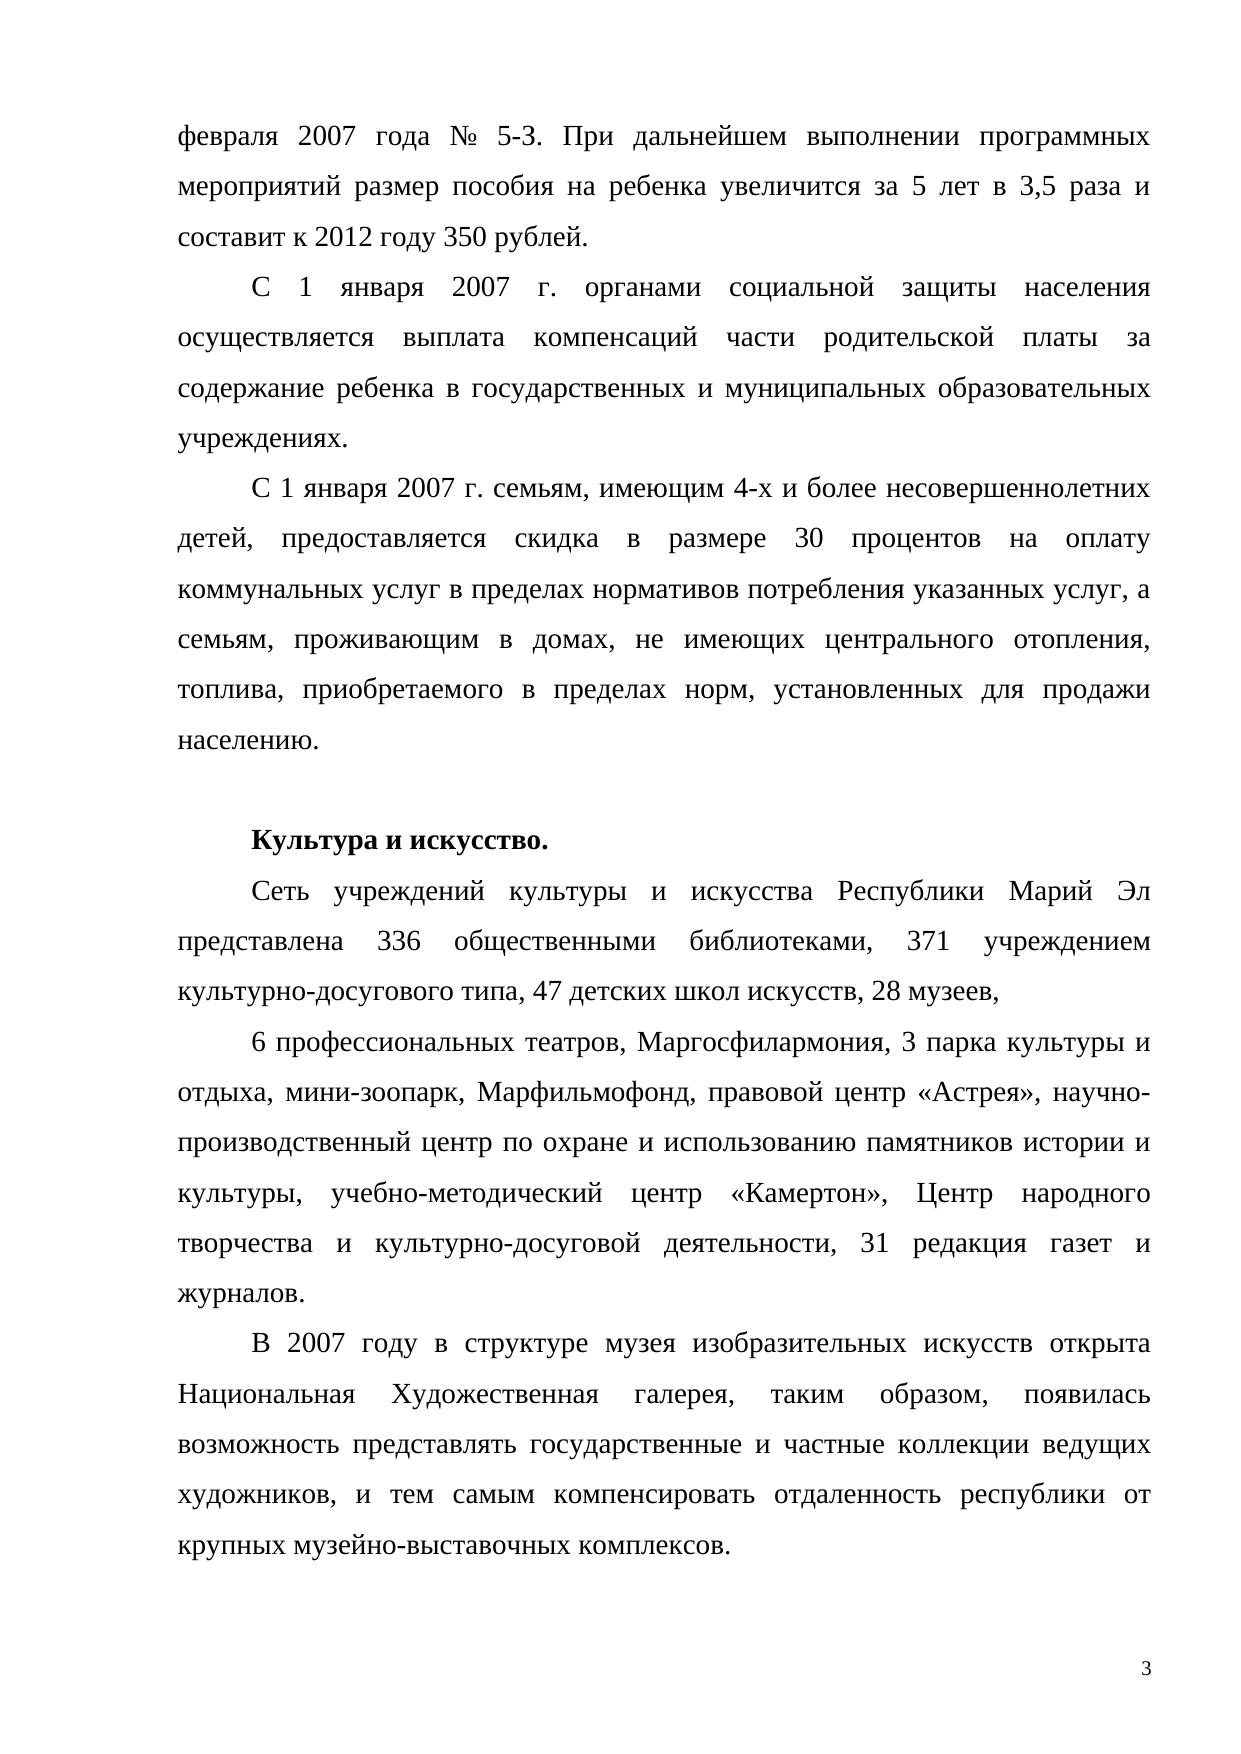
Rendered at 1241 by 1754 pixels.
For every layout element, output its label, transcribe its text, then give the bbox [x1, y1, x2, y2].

text Сеть учреждений культуры и искусства Республики Марий Эл представлена 336 общественными библиотеками, 371 учреждением культурно-досугового типа, 47 детских школ искусств, 28 музеев, [177, 873, 1152, 1007]
text Культура и искусство. [177, 822, 1152, 856]
text 6 профессиональных театров, Маргосфилармония, 3 парка культуры и отдыха, мини-зоопарк, Марфильмофонд, правовой центр «Астрея», научно-производственный центр по охране и использованию памятников истории и культуры, учебно-методический центр «Камертон», Центр народного творчества и культурно-досуговой деятельности, 31 редакция газет и журналов. [177, 1024, 1152, 1309]
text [177, 118, 1152, 252]
text С 1 января . семьям, имеющим 4-х и более несовершеннолетних детей, предоставляется скидка в размере 30 процентов на оплату коммунальных услуг в пределах нормативов потребления указанных услуг, а семьям, проживающим в домах, не имеющих центрального отопления, топлива, приобретаемого в пределах норм, установленных для продажи населению. [177, 470, 1152, 755]
text С 1 января . органами социальной защиты населения осуществляется выплата компенсаций части родительской платы за содержание ребенка в государственных и муниципальных образовательных учреждениях. [177, 269, 1152, 453]
text В 2007 году в структуре музея изобразительных искусств открыта Национальная Художественная галерея, таким образом, появилась возможность представлять государственные и частные коллекции ведущих художников, и тем самым компенсировать отдаленность республики от крупных музейно-выставочных комплексов. [177, 1326, 1152, 1560]
